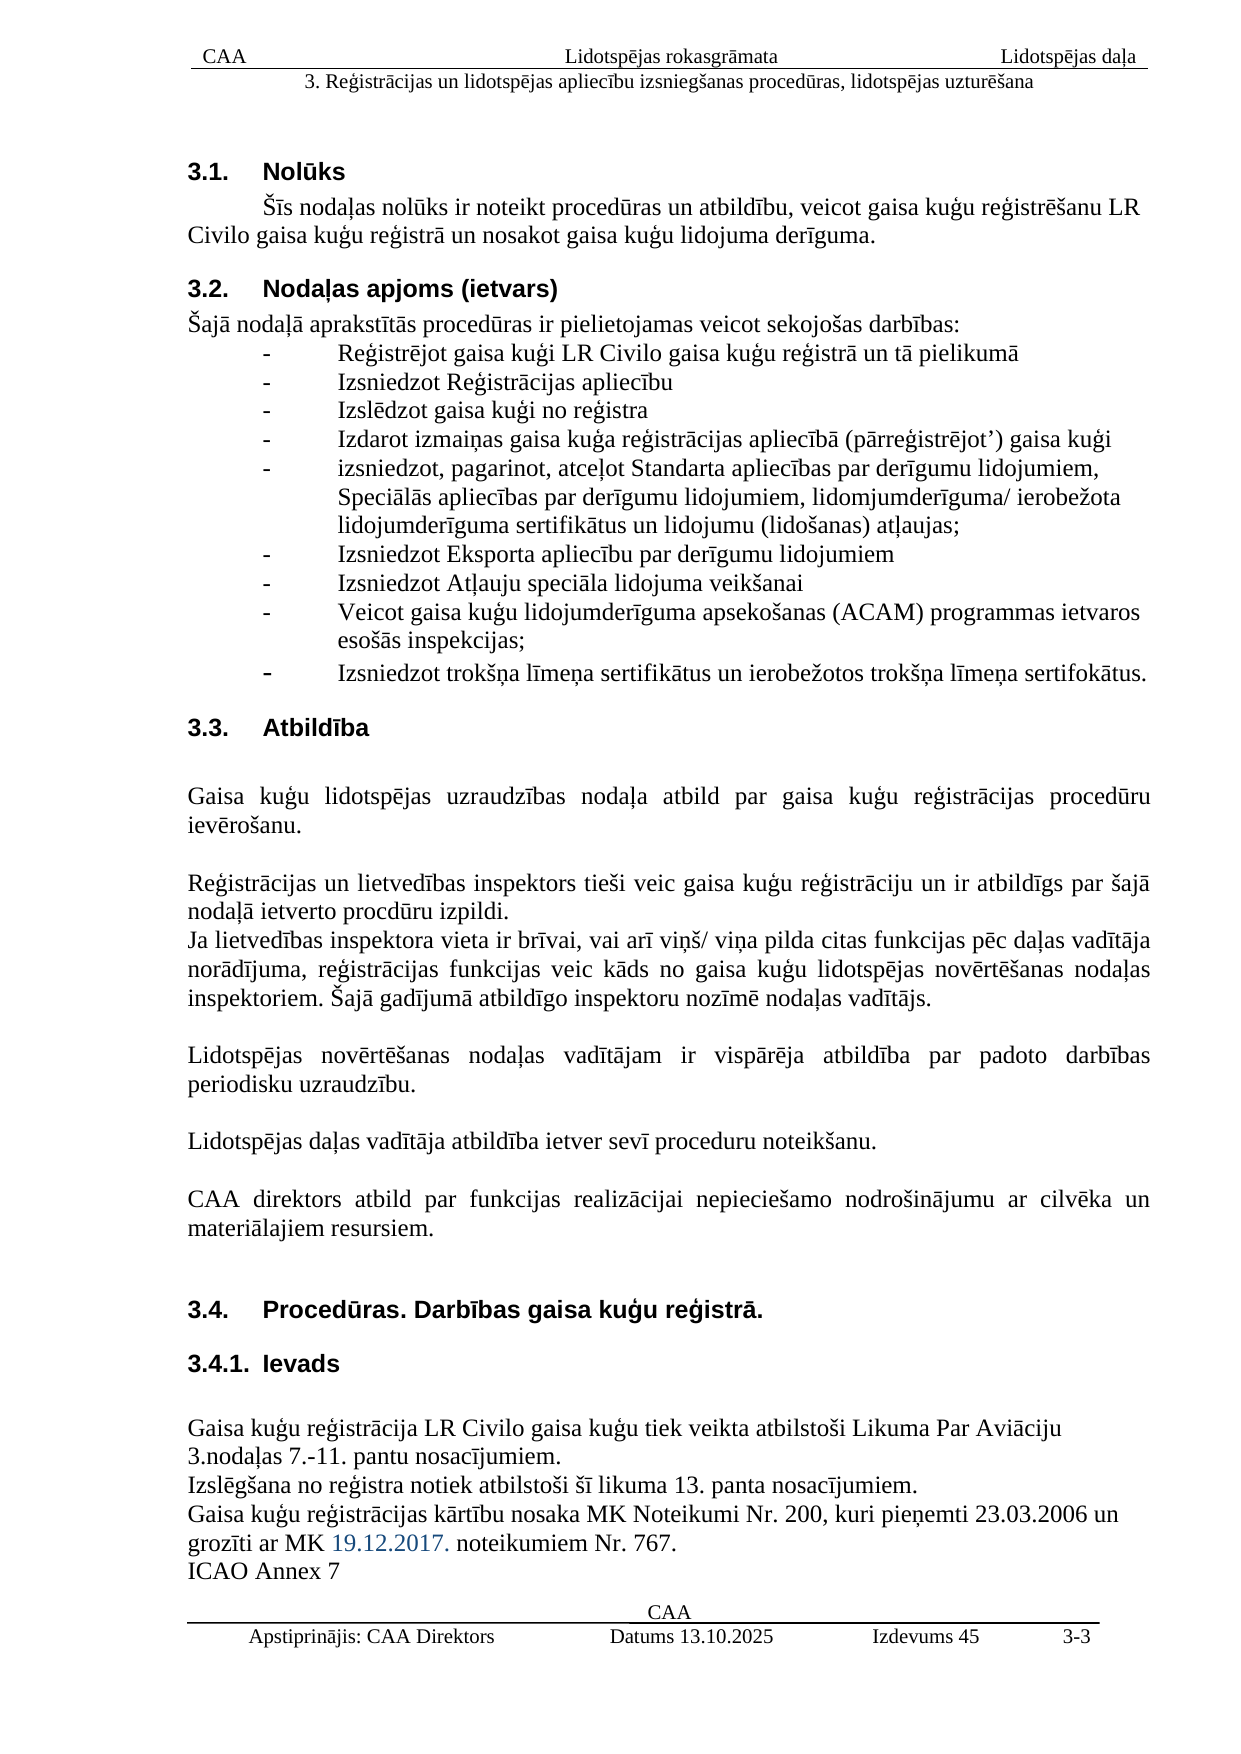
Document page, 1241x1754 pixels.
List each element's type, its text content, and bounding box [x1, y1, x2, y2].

text Ja lietvedības inspektora vieta ir brīvai, vai arī viņš/ viņa pilda citas funkcijas pēc daļas vadītāja norādījuma, reģistrācijas funkcijas veic kāds no gaisa kuģu lidotspējas novērtēšanas nodaļas inspektoriem. Šajā gadījumā atbildīgo inspektoru nozīmē nodaļas vadītājs. [187, 925, 1152, 1011]
subtitle Atbildība [187, 713, 1152, 742]
list Izsniedzot trokšņa līmeņa sertifikātus un ierobežotos trokšņa līmeņa sertifokātus. [262, 654, 1152, 688]
list Izslēdzot gaisa kuģi no reģistra [262, 396, 1152, 424]
list izsniedzot, pagarinot, atceļot Standarta apliecības par derīgumu lidojumiem, Speciālās apliecības par derīgumu lidojumiem, lidomjumderīguma/ ierobežota lidojumderīguma sertifikātus un lidojumu (lidošanas) atļaujas; [262, 453, 1152, 539]
text Šīs nodaļas nolūks ir noteikt procedūras un atbildību, veicot gaisa kuģu reģistrēšanu LR Civilo gaisa kuģu reģistrā un nosakot gaisa kuģu lidojuma derīguma. [187, 192, 1152, 249]
list Veicot gaisa kuģu lidojumderīguma apsekošanas (ACAM) programmas ietvaros esošās inspekcijas; [262, 597, 1152, 654]
list Izsniedzot Eksporta apliecību par derīgumu lidojumiem [262, 539, 1152, 568]
text Lidotspējas novērtēšanas nodaļas vadītājam ir vispārēja atbildība par padoto darbības periodisku uzraudzību. [187, 1040, 1152, 1098]
subtitle Procedūras. Darbības gaisa kuģu reģistrā. [187, 1295, 1152, 1324]
subtitle Nodaļas apjoms (ietvars) [187, 274, 1152, 303]
text Šajā nodaļā aprakstītās procedūras ir pielietojamas veicot sekojošas darbības: [187, 309, 1152, 338]
text Gaisa kuģu lidotspējas uzraudzības nodaļa atbild par gaisa kuģu reģistrācijas procedūru ievērošanu. [187, 781, 1152, 839]
list Izsniedzot Reģistrācijas apliecību [262, 367, 1152, 396]
text Gaisa kuģu reģistrācijas kārtību nosaka MK Noteikumi Nr. 200, kuri pieņemti 23.03.2006 un grozīti ar MK 19.12.2017. noteikumiem Nr. 767. [187, 1499, 1152, 1556]
text Lidotspējas daļas vadītāja atbildība ietver sevī proceduru noteikšanu. [187, 1126, 1152, 1155]
list Reģistrējot gaisa kuģi LR Civilo gaisa kuģu reģistrā un tā pielikumā [262, 338, 1152, 367]
text Izslēgšana no reģistra notiek atbilstoši šī likuma 13. panta nosacījumiem. [187, 1470, 1152, 1499]
list Izdarot izmaiņas gaisa kuģa reģistrācijas apliecībā (pārreģistrējot’) gaisa kuģi [262, 424, 1152, 453]
text Reģistrācijas un lietvedības inspektors tieši veic gaisa kuģu reģistrāciju un ir atbildīgs par šajā nodaļā ietverto procdūru izpildi. [187, 868, 1152, 925]
text ICAO Annex 7 [187, 1556, 1152, 1585]
subtitle Nolūks [187, 157, 1152, 186]
subtitle Ievads [187, 1349, 1152, 1378]
list Izsniedzot Atļauju speciāla lidojuma veikšanai [262, 568, 1152, 597]
text CAA direktors atbild par funkcijas realizācijai nepieciešamo nodrošinājumu ar cilvēka un materiālajiem resursiem. [187, 1184, 1152, 1241]
text Gaisa kuģu reģistrācija LR Civilo gaisa kuģu tiek veikta atbilstoši Likuma Par Aviāciju 3.nodaļas 7.-11. pantu nosacījumiem. [187, 1413, 1152, 1470]
